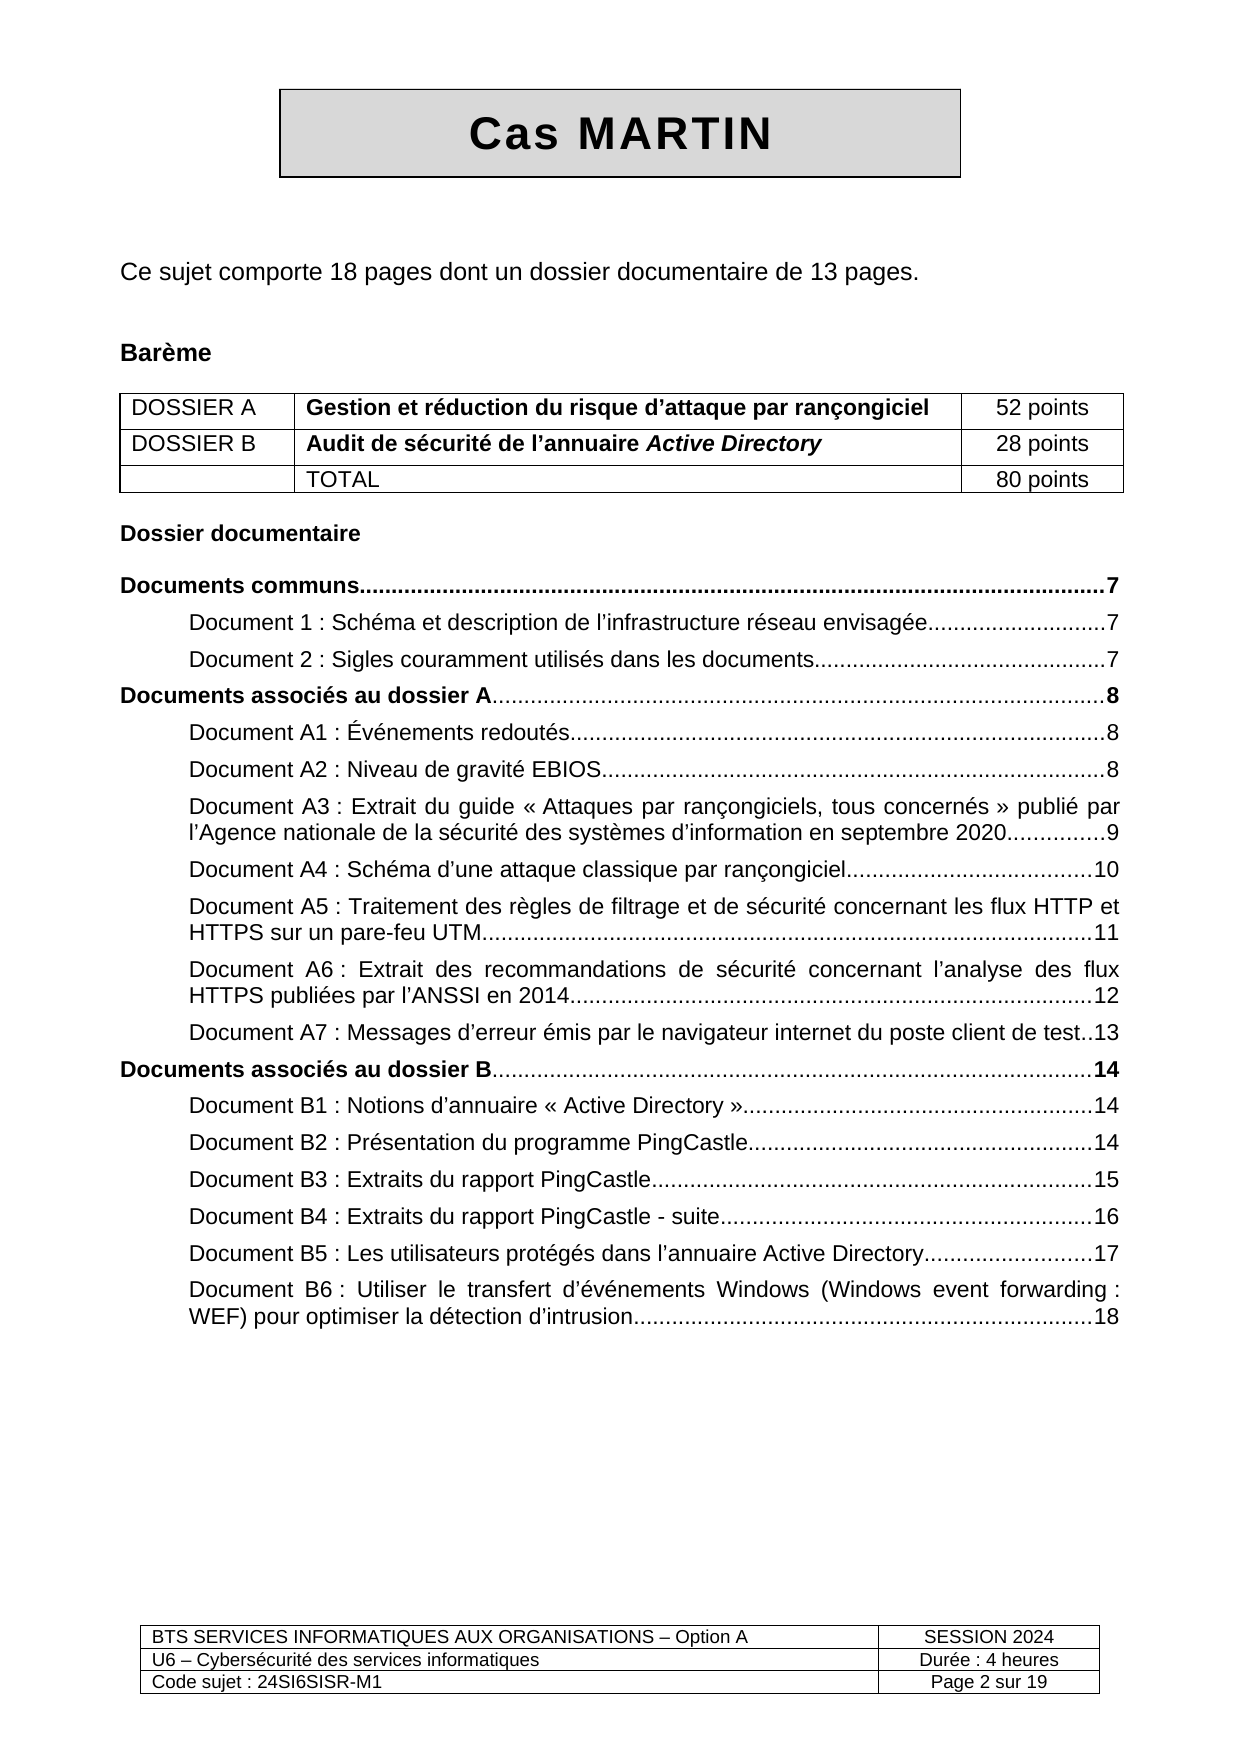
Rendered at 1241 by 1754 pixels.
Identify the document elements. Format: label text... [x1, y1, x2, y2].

text Cas MARTIN [281, 90, 960, 176]
table_header Gestion et réduction du risque d’attaque par rançongiciel [295, 394, 961, 428]
table_header 52 points [962, 394, 1123, 428]
table_cell [121, 466, 294, 492]
text Barème [120, 338, 1120, 367]
table_cell DOSSIER B [121, 430, 294, 465]
table_cell 80 points [962, 466, 1123, 492]
table_cell TOTAL [295, 466, 961, 492]
text Ce sujet comporte 18 pages dont un dossier documentaire de 13 pages. [120, 257, 1120, 286]
table_cell Audit de sécurité de l’annuaire Active Directory [295, 430, 961, 465]
text Dossier documentaire [120, 519, 1120, 546]
table_cell 28 points [962, 430, 1123, 465]
table_header DOSSIER A [121, 394, 294, 428]
